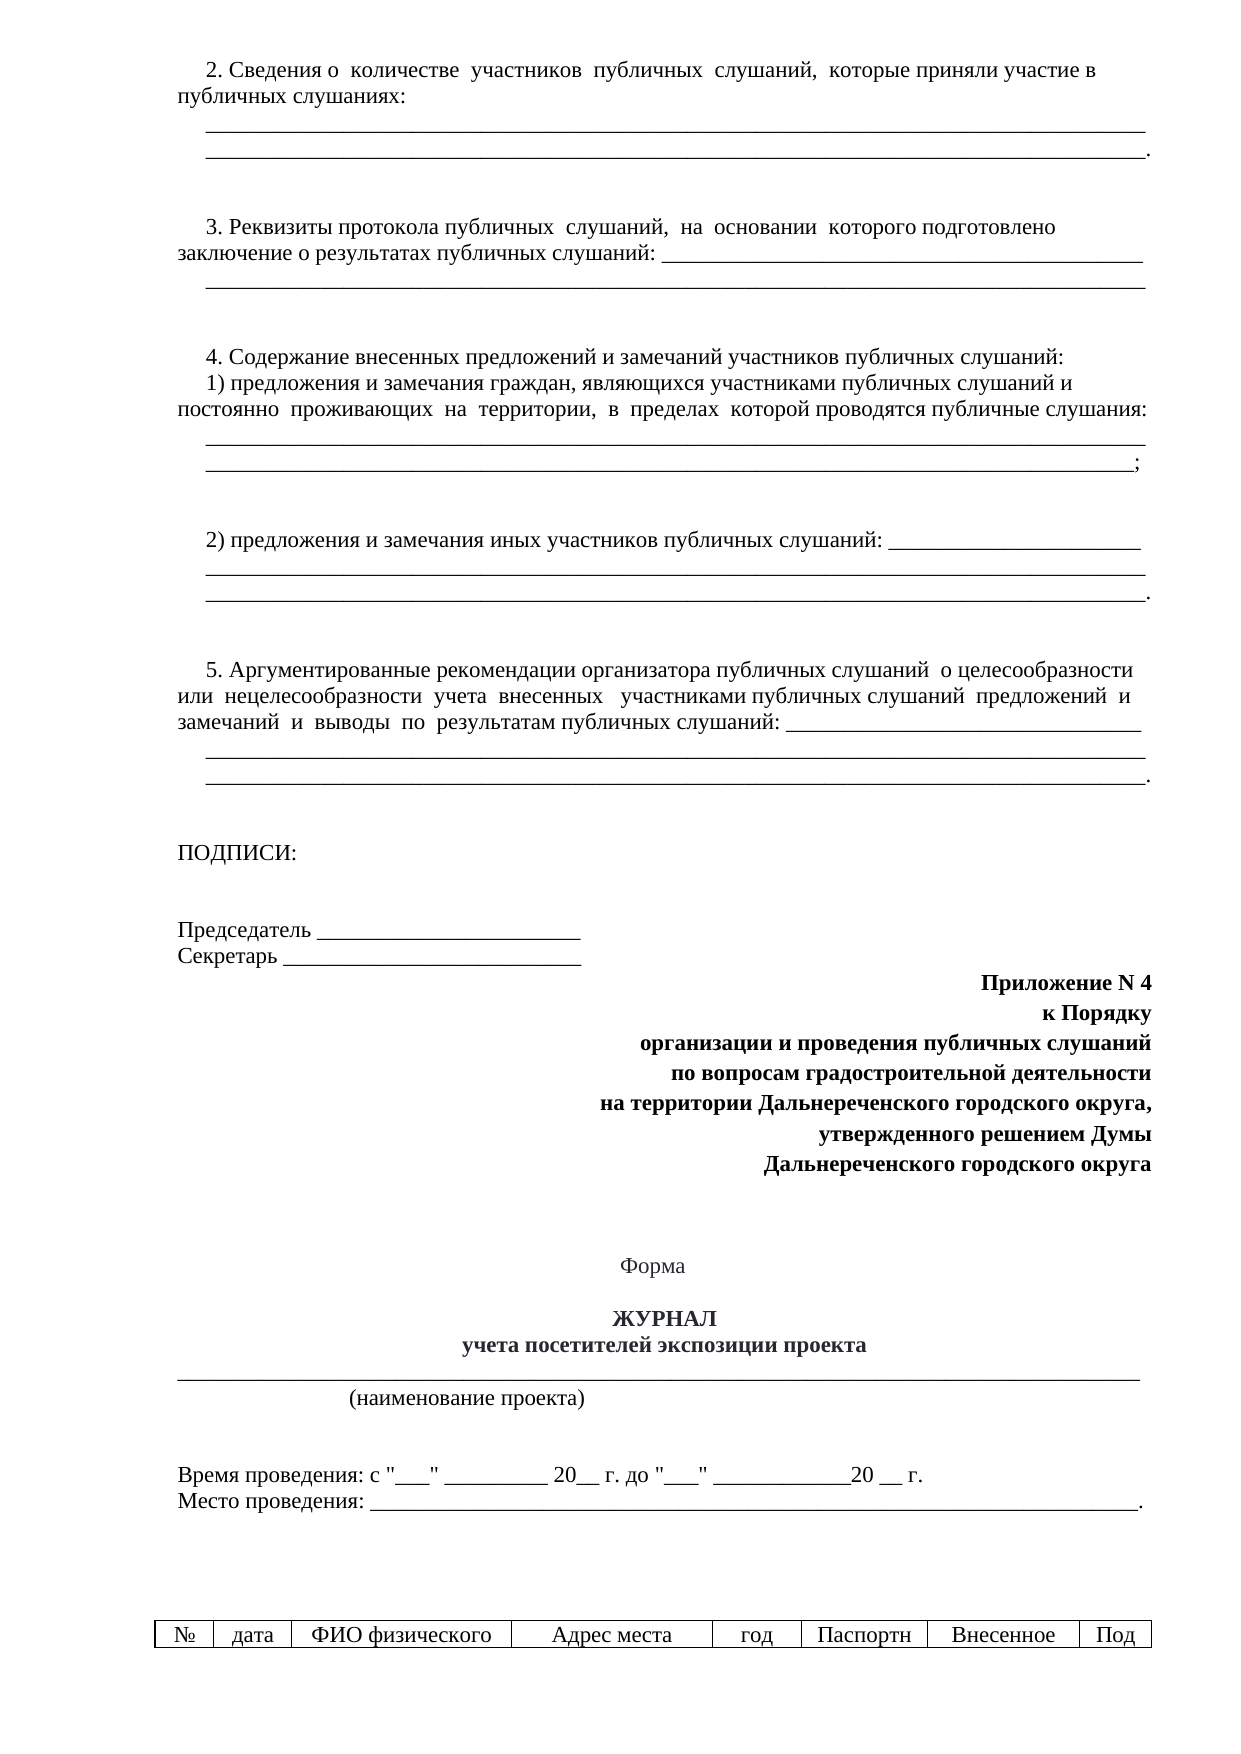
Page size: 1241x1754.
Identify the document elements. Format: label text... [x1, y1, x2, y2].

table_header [292, 1621, 511, 1647]
text __________________________________________________________________________________. [177, 761, 1152, 787]
text ____________________________________________________________________________________ [177, 1357, 1152, 1384]
text __________________________________________________________________________________ [177, 422, 1152, 448]
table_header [1080, 1621, 1151, 1647]
text __________________________________________________________________________________ [177, 265, 1152, 292]
text __________________________________________________________________________________ [177, 735, 1152, 761]
text Форма [546, 1252, 1152, 1278]
text __________________________________________________________________________________. [177, 578, 1152, 605]
text Председатель _______________________ [177, 916, 1152, 942]
text 2. Сведения о количестве участников публичных слушаний, которые приняли участие в публичных слушаниях: [177, 56, 1152, 109]
text учета посетителей экспозиции проекта [177, 1331, 1152, 1357]
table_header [928, 1621, 1079, 1647]
text ПОДПИСИ: [177, 838, 1152, 865]
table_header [512, 1621, 712, 1647]
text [177, 109, 1152, 135]
table_header год рождения [713, 1621, 801, 1647]
text (наименование проекта) [177, 1384, 1152, 1410]
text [177, 135, 1152, 162]
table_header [802, 1621, 927, 1647]
table_header № п/п [156, 1621, 213, 1647]
text 1) предложения и замечания граждан, являющихся участниками публичных слушаний и постоянно проживающих на территории, в пределах которой проводятся публичные слушания: [177, 369, 1152, 422]
text _________________________________________________________________________________; [177, 448, 1152, 474]
text 3. Реквизиты протокола публичных слушаний, на основании которого подготовлено заключение о результатах публичных слушаний: __________________________________________ [177, 213, 1152, 265]
text Место проведения: ___________________________________________________________________. [177, 1487, 1152, 1514]
text __________________________________________________________________________________ [177, 552, 1152, 578]
text 4. Содержание внесенных предложений и замечаний участников публичных слушаний: [177, 343, 1152, 369]
text 2) предложения и замечания иных участников публичных слушаний: ______________________ [177, 526, 1152, 552]
text Секретарь __________________________ [177, 942, 1152, 969]
text Время проведения: с "___" _________ 20__ г. до "___" ____________20 __ г. [177, 1461, 1152, 1487]
text Приложение N 4 к Порядку организации и проведения публичных слушаний по вопросам градостроительной деятельности на территории Дальнереченского городского округа, утвержденного решением Думы Дальнереченского городского округа [177, 969, 1152, 1176]
text 5. Аргументированные рекомендации организатора публичных слушаний о целесообразности или нецелесообразности учета внесенных участниками публичных слушаний предложений и замечаний и выводы по результатам публичных слушаний: _______________________________ [177, 656, 1152, 735]
text ЖУРНАЛ [177, 1305, 1152, 1331]
table_header дата [214, 1621, 291, 1647]
